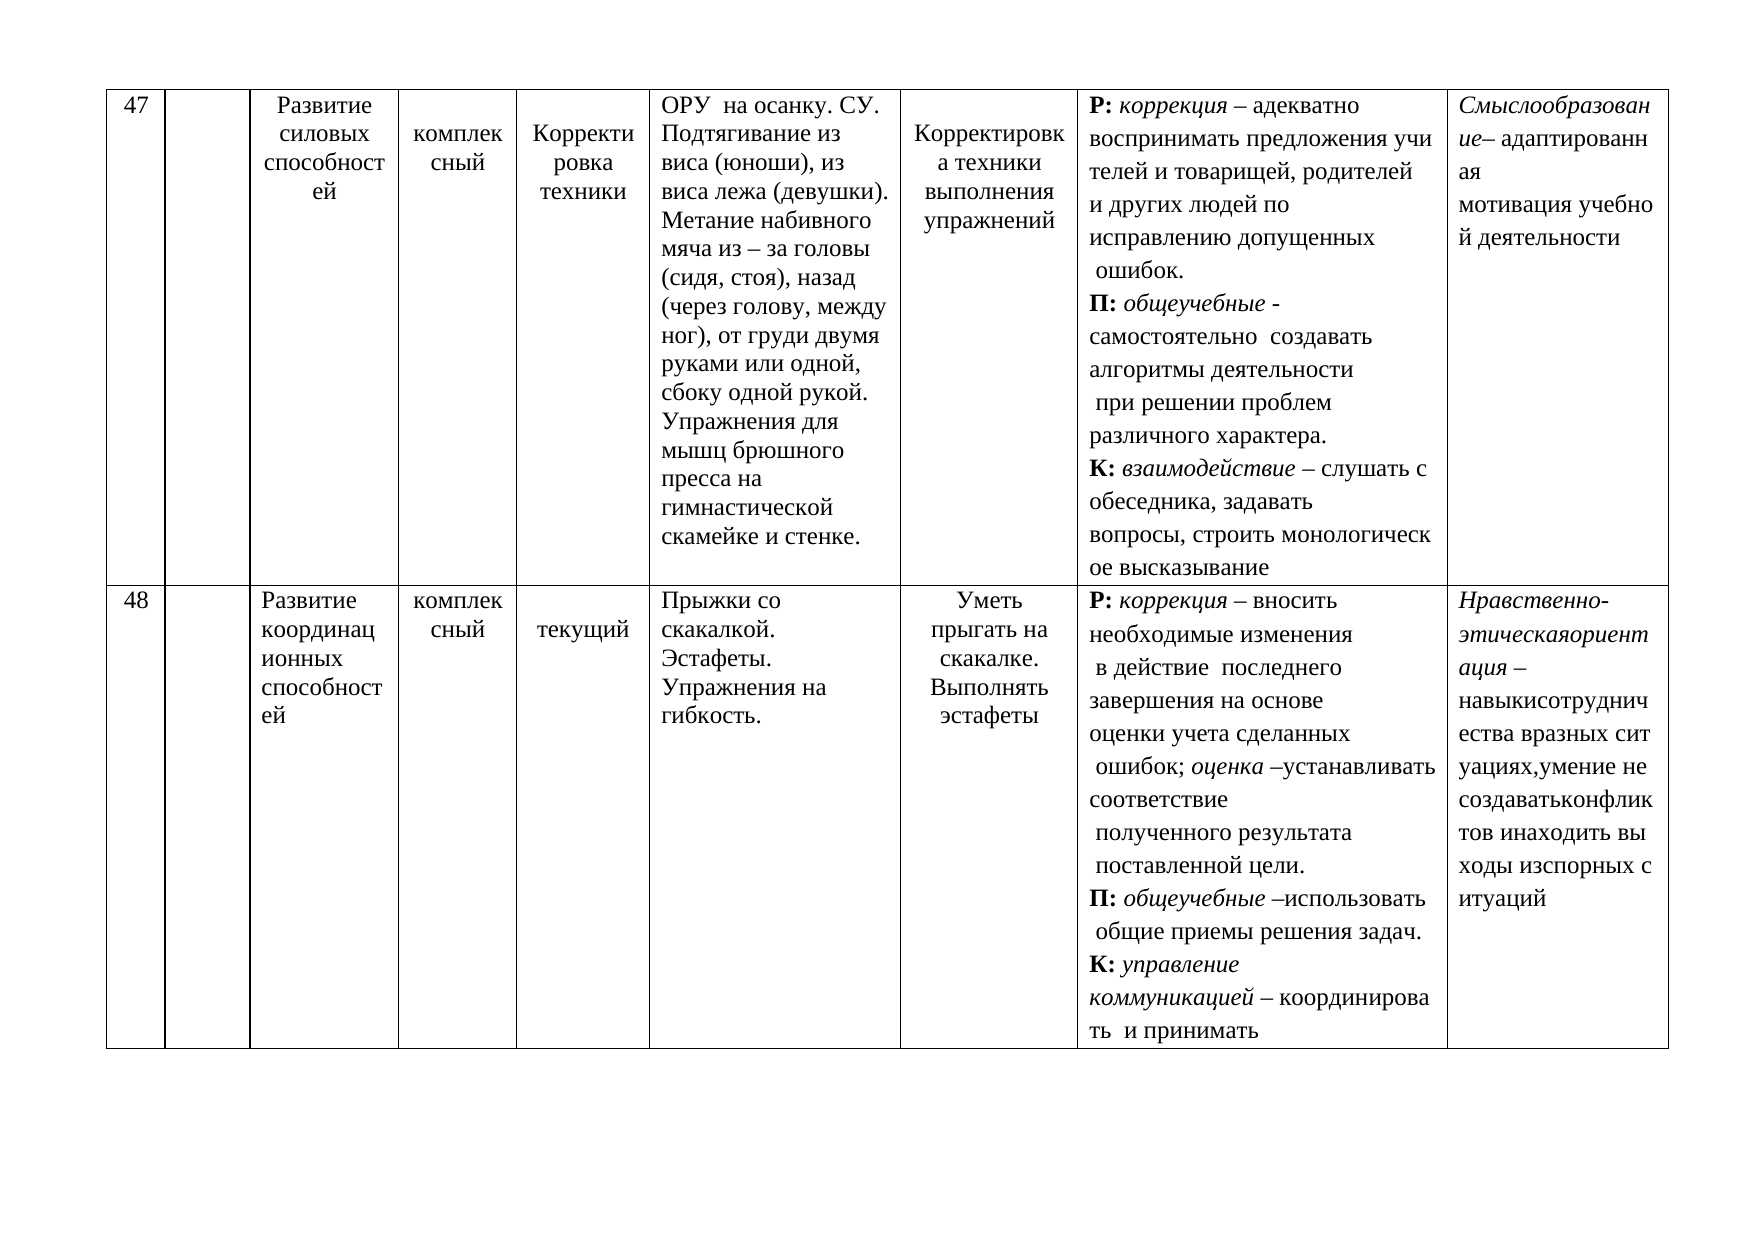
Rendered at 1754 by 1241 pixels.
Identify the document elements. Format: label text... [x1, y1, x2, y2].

table_cell Корректировка техники [517, 90, 649, 584]
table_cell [251, 586, 398, 1047]
table_cell Смыслообразование– адаптированная мотивация учебной деятельности [1448, 90, 1668, 584]
table_cell Развитие силовых способностей [251, 90, 398, 584]
table_cell [166, 586, 249, 1047]
table_cell Р: коррекция – адекватно воспринимать предложения учителей и товарищей, родителей и других людей по исправлению допущенных ошибок. П: общеучебные -самостоятельно создавать алгоритмы деятельности при решении проблем различного характера. К: взаимодействие – слушать собеседника, задавать вопросы, строить монологическое высказывание [1078, 90, 1447, 584]
table_cell Корректировка техники выполнения упражнений [901, 90, 1077, 584]
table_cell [1448, 586, 1668, 1047]
table_cell 47 [107, 90, 164, 584]
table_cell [650, 586, 900, 1047]
table_cell ОРУ на осанку. СУ. Подтягивание из виса (юноши), из виса лежа (девушки). Метание набивного мяча из – за головы (сидя, стоя), назад (через голову, между ног), от груди двумя руками или одной, сбоку одной рукой. Упражнения для мышц брюшного пресса на гимнастической скамейке и стенке. [650, 90, 900, 584]
table_cell комплексный [399, 90, 516, 584]
table_cell [166, 90, 249, 584]
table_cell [1078, 586, 1447, 1047]
table_cell 48 [107, 586, 164, 1047]
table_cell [901, 586, 1077, 1047]
table_cell комплексный [399, 586, 516, 1047]
table_cell текущий [517, 586, 649, 1047]
